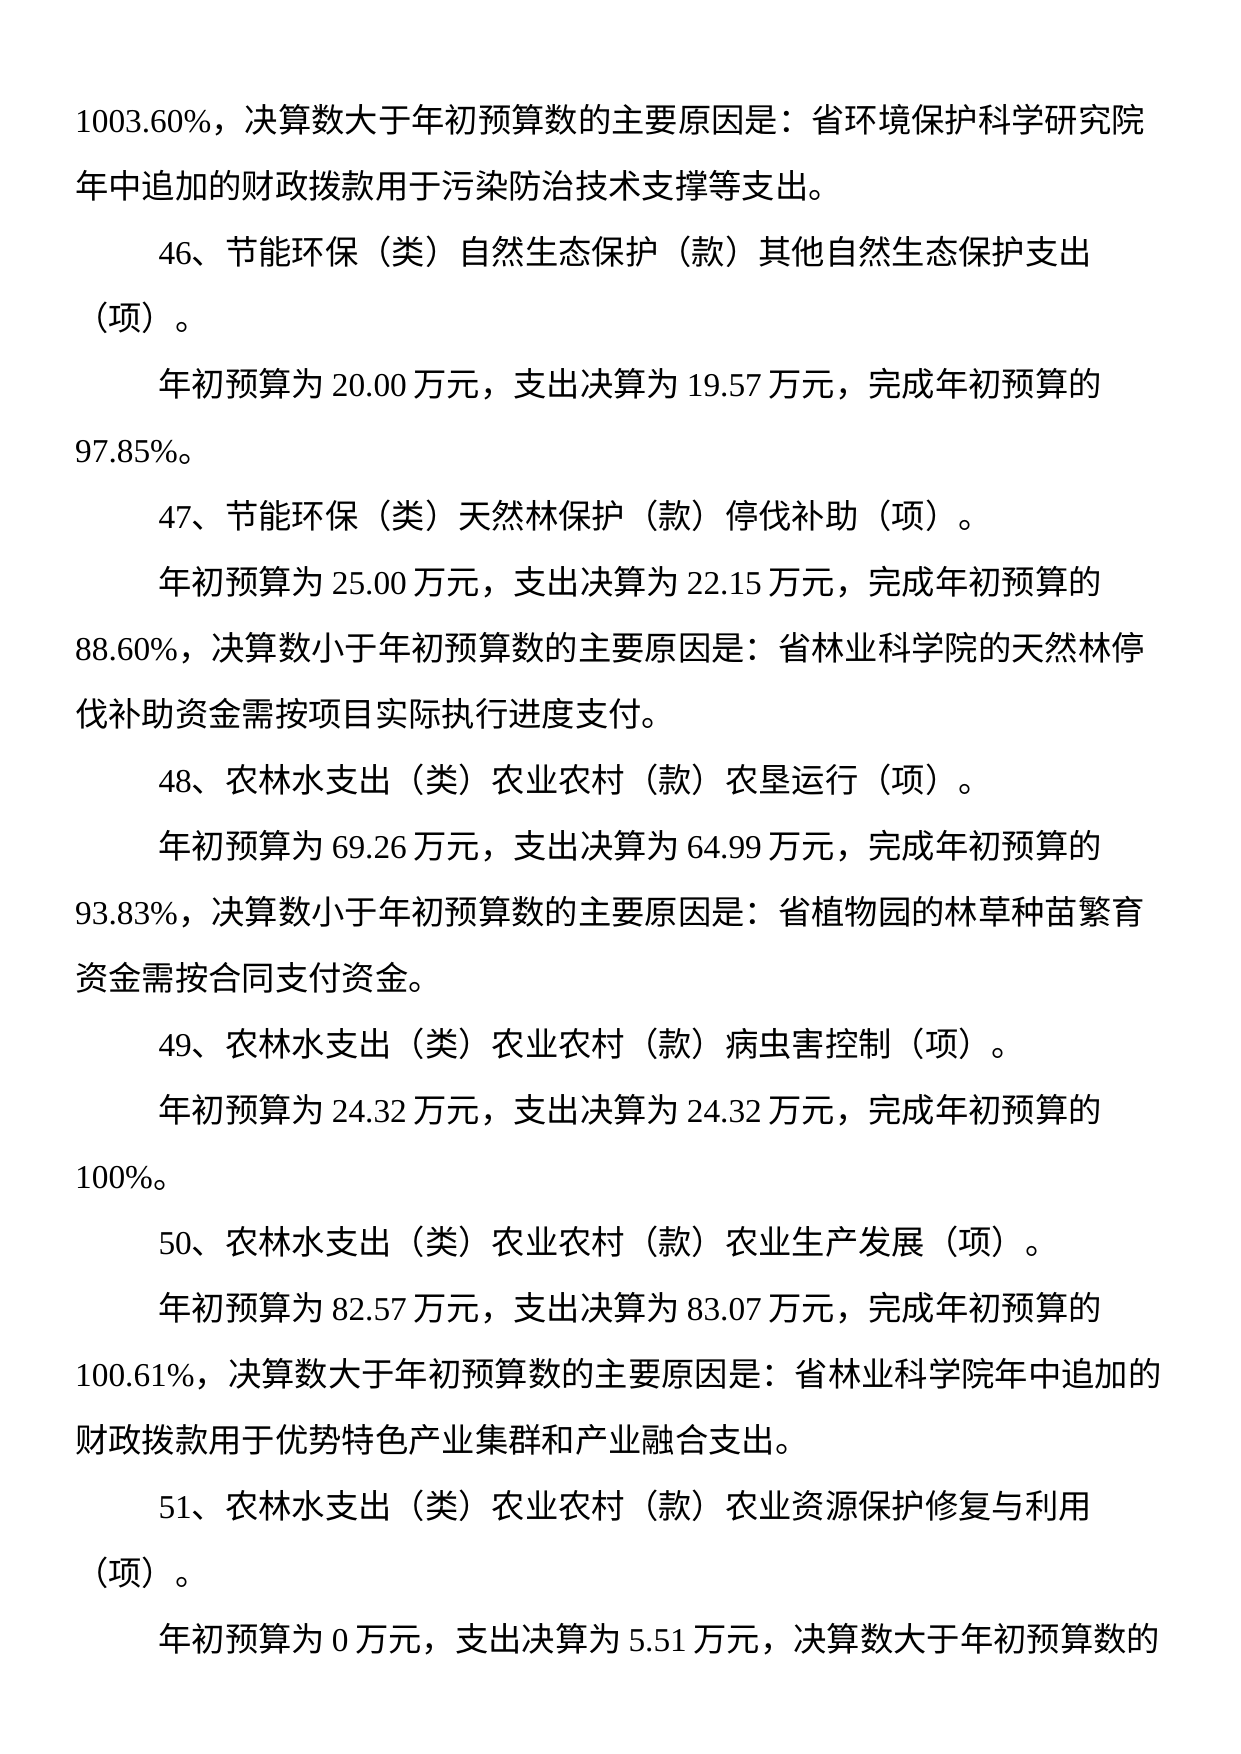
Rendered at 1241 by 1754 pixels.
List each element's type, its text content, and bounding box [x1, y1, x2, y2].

text 年初预算为82.57万元，支出决算为83.07万元，完成年初预算的100.61%，决算数大于年初预算数的主要原因是：省林业科学院年中追加的财政拨款用于优势特色产业集群和产业融合支出。 [75, 1273, 1165, 1471]
text 年初预算为24.32万元，支出决算为24.32万元，完成年初预算的100%。 [75, 1075, 1165, 1207]
list 农林水支出（类）农业农村（款）农业生产发展（项）。 [75, 1207, 1165, 1273]
list 农林水支出（类）农业农村（款）农业资源保护修复与利用（项）。 [75, 1471, 1165, 1603]
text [75, 1603, 1165, 1669]
list 节能环保（类）天然林保护（款）停伐补助（项）。 [75, 481, 1165, 547]
text 年初预算为69.26万元，支出决算为64.99万元，完成年初预算的93.83%，决算数小于年初预算数的主要原因是：省植物园的林草种苗繁育资金需按合同支付资金。 [75, 811, 1165, 1009]
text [75, 84, 1165, 217]
list 节能环保（类）自然生态保护（款）其他自然生态保护支出（项）。 [75, 217, 1165, 349]
text 年初预算为25.00万元，支出决算为22.15万元，完成年初预算的88.60%，决算数小于年初预算数的主要原因是：省林业科学院的天然林停伐补助资金需按项目实际执行进度支付。 [75, 547, 1165, 745]
text 年初预算为20.00万元，支出决算为19.57万元，完成年初预算的97.85%。 [75, 349, 1165, 481]
list 农林水支出（类）农业农村（款）农垦运行（项）。 [75, 745, 1165, 811]
list 农林水支出（类）农业农村（款）病虫害控制（项）。 [75, 1009, 1165, 1075]
